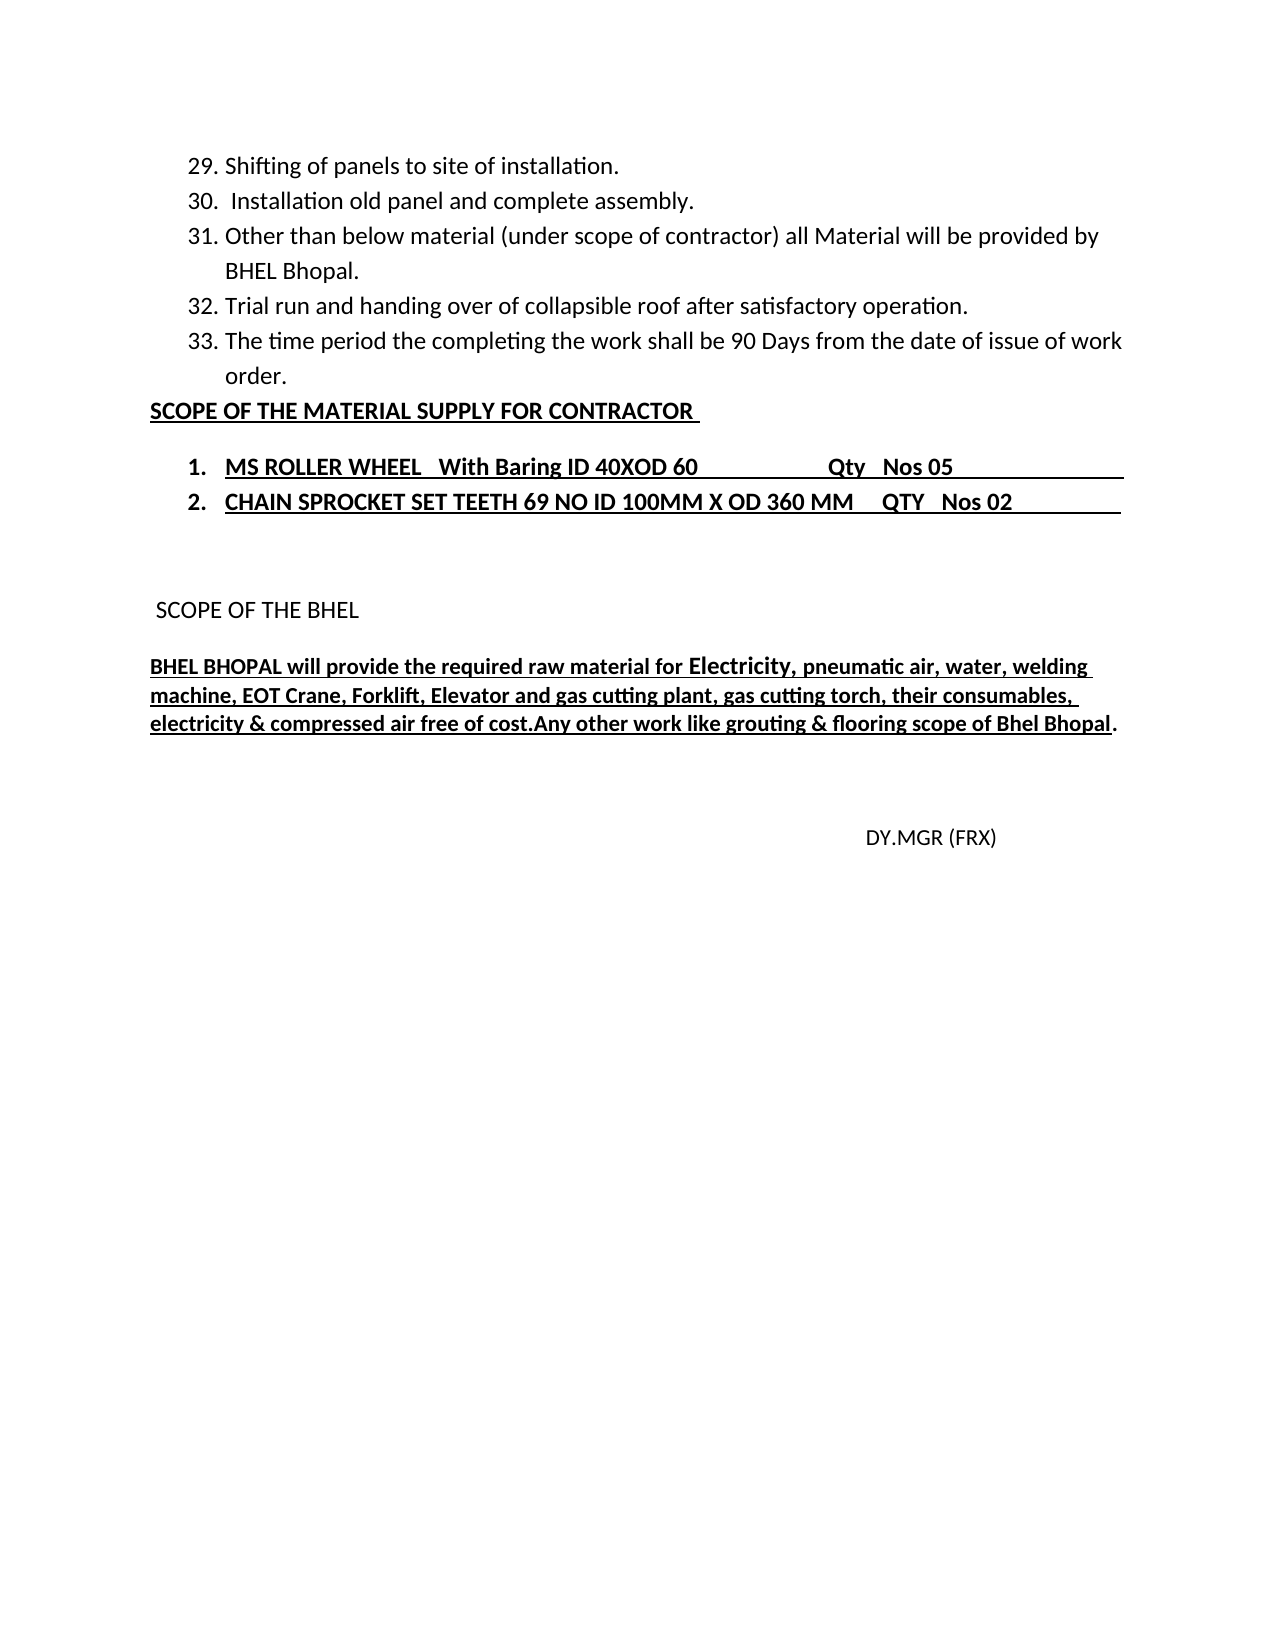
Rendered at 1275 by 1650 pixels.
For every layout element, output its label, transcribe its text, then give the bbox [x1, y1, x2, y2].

list MS ROLLER WHEEL With Baring ID 40XOD 60 Qty Nos 05 [187, 451, 1125, 481]
list The time period the completing the work shall be 90 Days from the date of issue of work order. [187, 325, 1125, 391]
list CHAIN SPROCKET SET TEETH 69 NO ID 100MM X OD 360 MM QTY Nos 02 [187, 486, 1125, 516]
text DY.MGR (FRX) [150, 823, 1125, 851]
list Installation old panel and complete assembly. [187, 185, 1125, 216]
text SCOPE OF THE BHEL [150, 595, 1125, 625]
list Other than below material (under scope of contractor) all Material will be provided by BHEL Bhopal. [187, 220, 1125, 286]
text BHEL BHOPAL will provide the required raw material for Electricity, pneumatic air, water, welding machine, EOT Crane, Forklift, Elevator and gas cutting plant, gas cutting torch, their consumables, electricity & compressed air free of cost.Any other work like grouting & flooring scope of Bhel Bhopal. [150, 651, 1125, 737]
text SCOPE OF THE MATERIAL SUPPLY FOR CONTRACTOR [150, 395, 1125, 426]
list Trial run and handing over of collapsible roof after satisfactory operation. [187, 290, 1125, 321]
list Shifting of panels to site of installation. [187, 150, 1125, 181]
